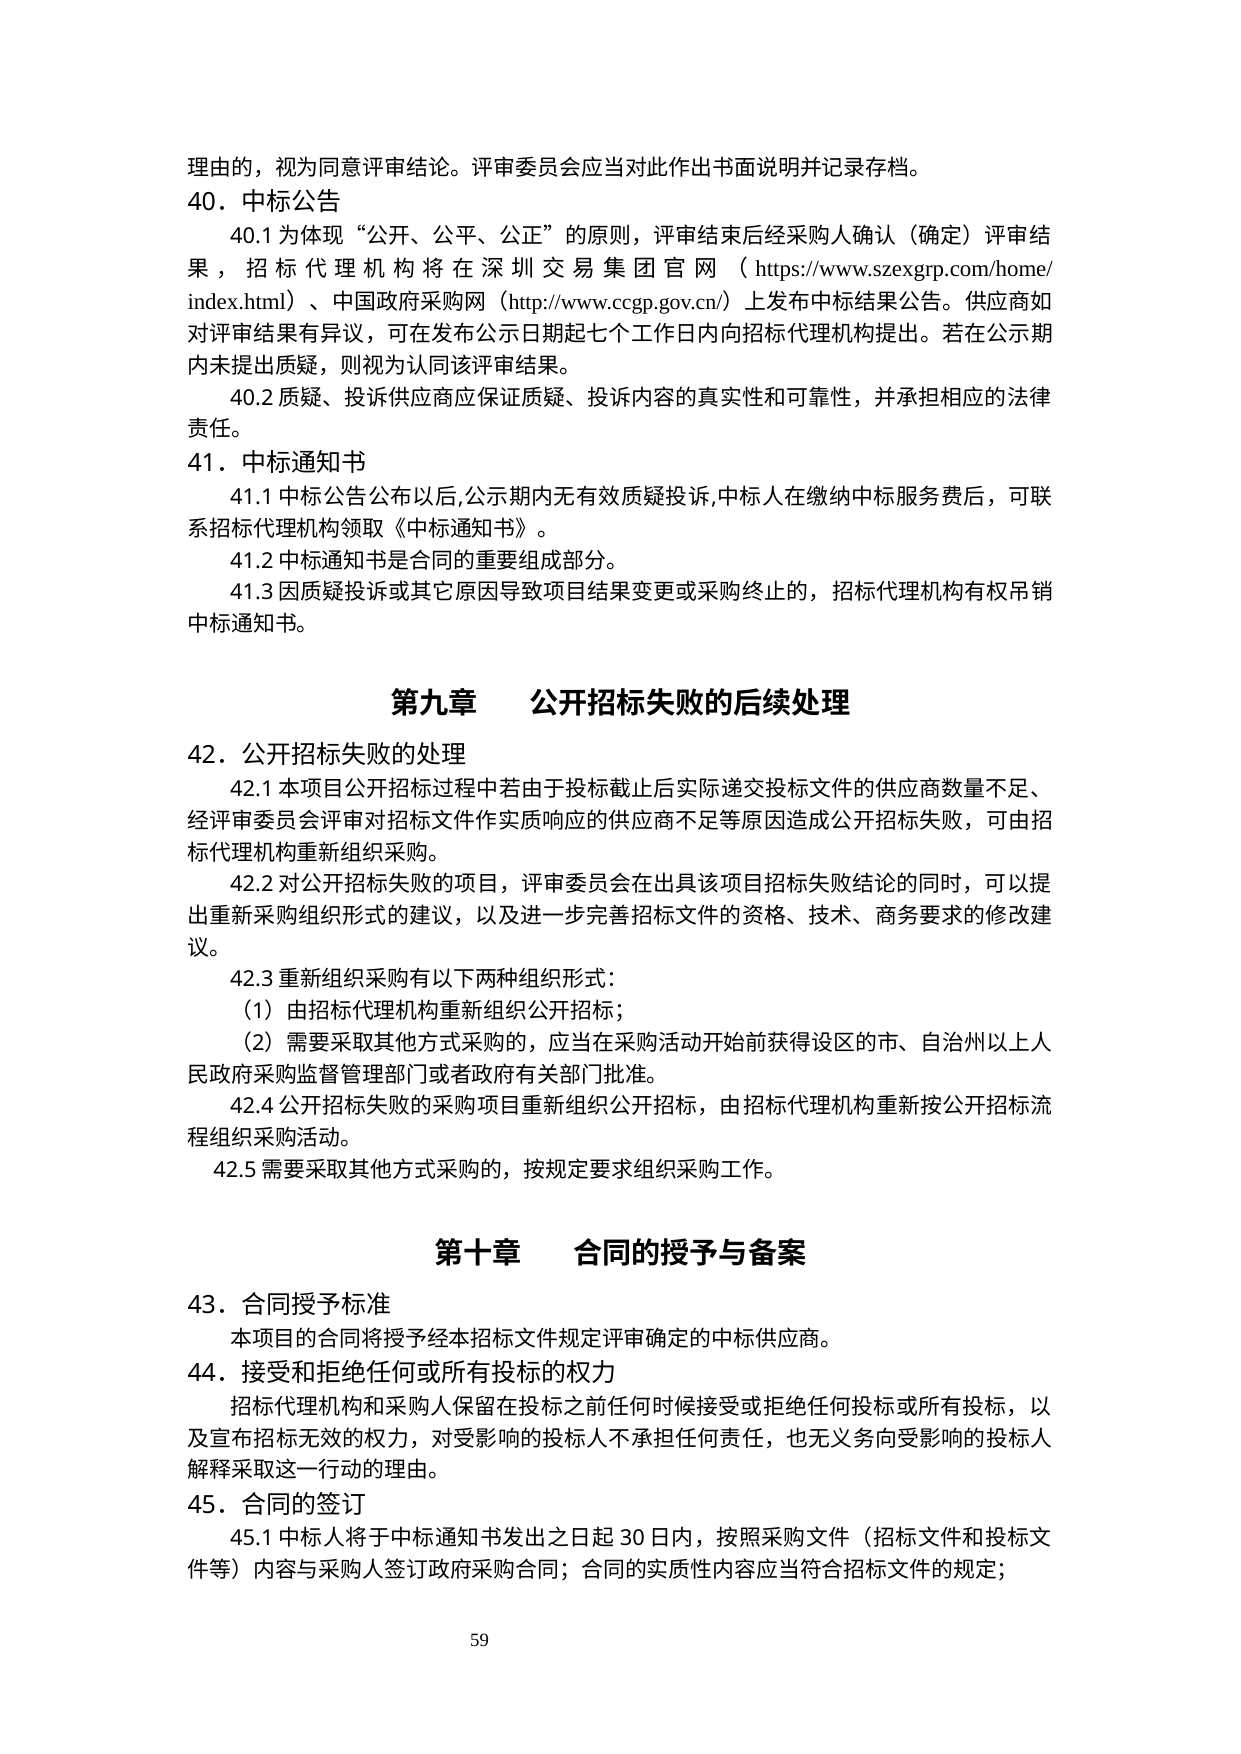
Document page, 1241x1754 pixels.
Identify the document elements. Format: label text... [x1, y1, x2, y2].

text 40.1为体现“公开、公平、公正”的原则，评审结束后经采购人确认（确定）评审结果，招标代理机构将在深圳交易集团官网（https://www.szexgrp.com/home/index.html）、中国政府采购网（http://www.ccgp.gov.cn/）上发布中标结果公告。供应商如对评审结果有异议，可在发布公示日期起七个工作日内向招标代理机构提出。若在公示期内未提出质疑，则视为认同该评审结果。 [187, 218, 1053, 379]
text 40.2质疑、投诉供应商应保证质疑、投诉内容的真实性和可靠性，并承担相应的法律责任。 [187, 379, 1053, 443]
text 42.5需要采取其他方式采购的，按规定要求组织采购工作。 [187, 1152, 1053, 1183]
text 41.3因质疑投诉或其它原因导致项目结果变更或采购终止的，招标代理机构有权吊销中标通知书。 [187, 574, 1053, 638]
text 42．公开招标失败的处理 [187, 735, 1053, 771]
text 本项目的合同将授予经本招标文件规定评审确定的中标供应商。 [187, 1321, 1053, 1353]
text （1）由招标代理机构重新组织公开招标； [187, 993, 1053, 1025]
text 43．合同授予标准 [187, 1285, 1053, 1321]
subtitle 合同的授予与备案 [187, 1230, 1053, 1272]
text 45．合同的签订 [187, 1484, 1053, 1520]
text 41.1中标公告公布以后,公示期内无有效质疑投诉,中标人在缴纳中标服务费后，可联系招标代理机构领取《中标通知书》。 [187, 479, 1053, 543]
text 招标代理机构和采购人保留在投标之前任何时候接受或拒绝任何投标或所有投标，以及宣布招标无效的权力，对受影响的投标人不承担任何责任，也无义务向受影响的投标人解释采取这一行动的理由。 [187, 1389, 1053, 1484]
text 40．中标公告 [187, 182, 1053, 218]
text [187, 150, 1053, 182]
text 42.4公开招标失败的采购项目重新组织公开招标，由招标代理机构重新按公开招标流程组织采购活动。 [187, 1088, 1053, 1152]
subtitle 公开招标失败的后续处理 [187, 680, 1053, 722]
text 42.2对公开招标失败的项目，评审委员会在出具该项目招标失败结论的同时，可以提出重新采购组织形式的建议，以及进一步完善招标文件的资格、技术、商务要求的修改建议。 [187, 866, 1053, 961]
text 44．接受和拒绝任何或所有投标的权力 [187, 1353, 1053, 1389]
text 45.1中标人将于中标通知书发出之日起30日内，按照采购文件（招标文件和投标文件等）内容与采购人签订政府采购合同；合同的实质性内容应当符合招标文件的规定； [187, 1520, 1053, 1584]
text 42.1本项目公开招标过程中若由于投标截止后实际递交投标文件的供应商数量不足、经评审委员会评审对招标文件作实质响应的供应商不足等原因造成公开招标失败，可由招标代理机构重新组织采购。 [187, 771, 1053, 866]
text 42.3重新组织采购有以下两种组织形式： [187, 961, 1053, 993]
text （2）需要采取其他方式采购的，应当在采购活动开始前获得设区的市、自治州以上人民政府采购监督管理部门或者政府有关部门批准。 [187, 1025, 1053, 1088]
text 41．中标通知书 [187, 443, 1053, 479]
text 41.2中标通知书是合同的重要组成部分。 [187, 543, 1053, 574]
